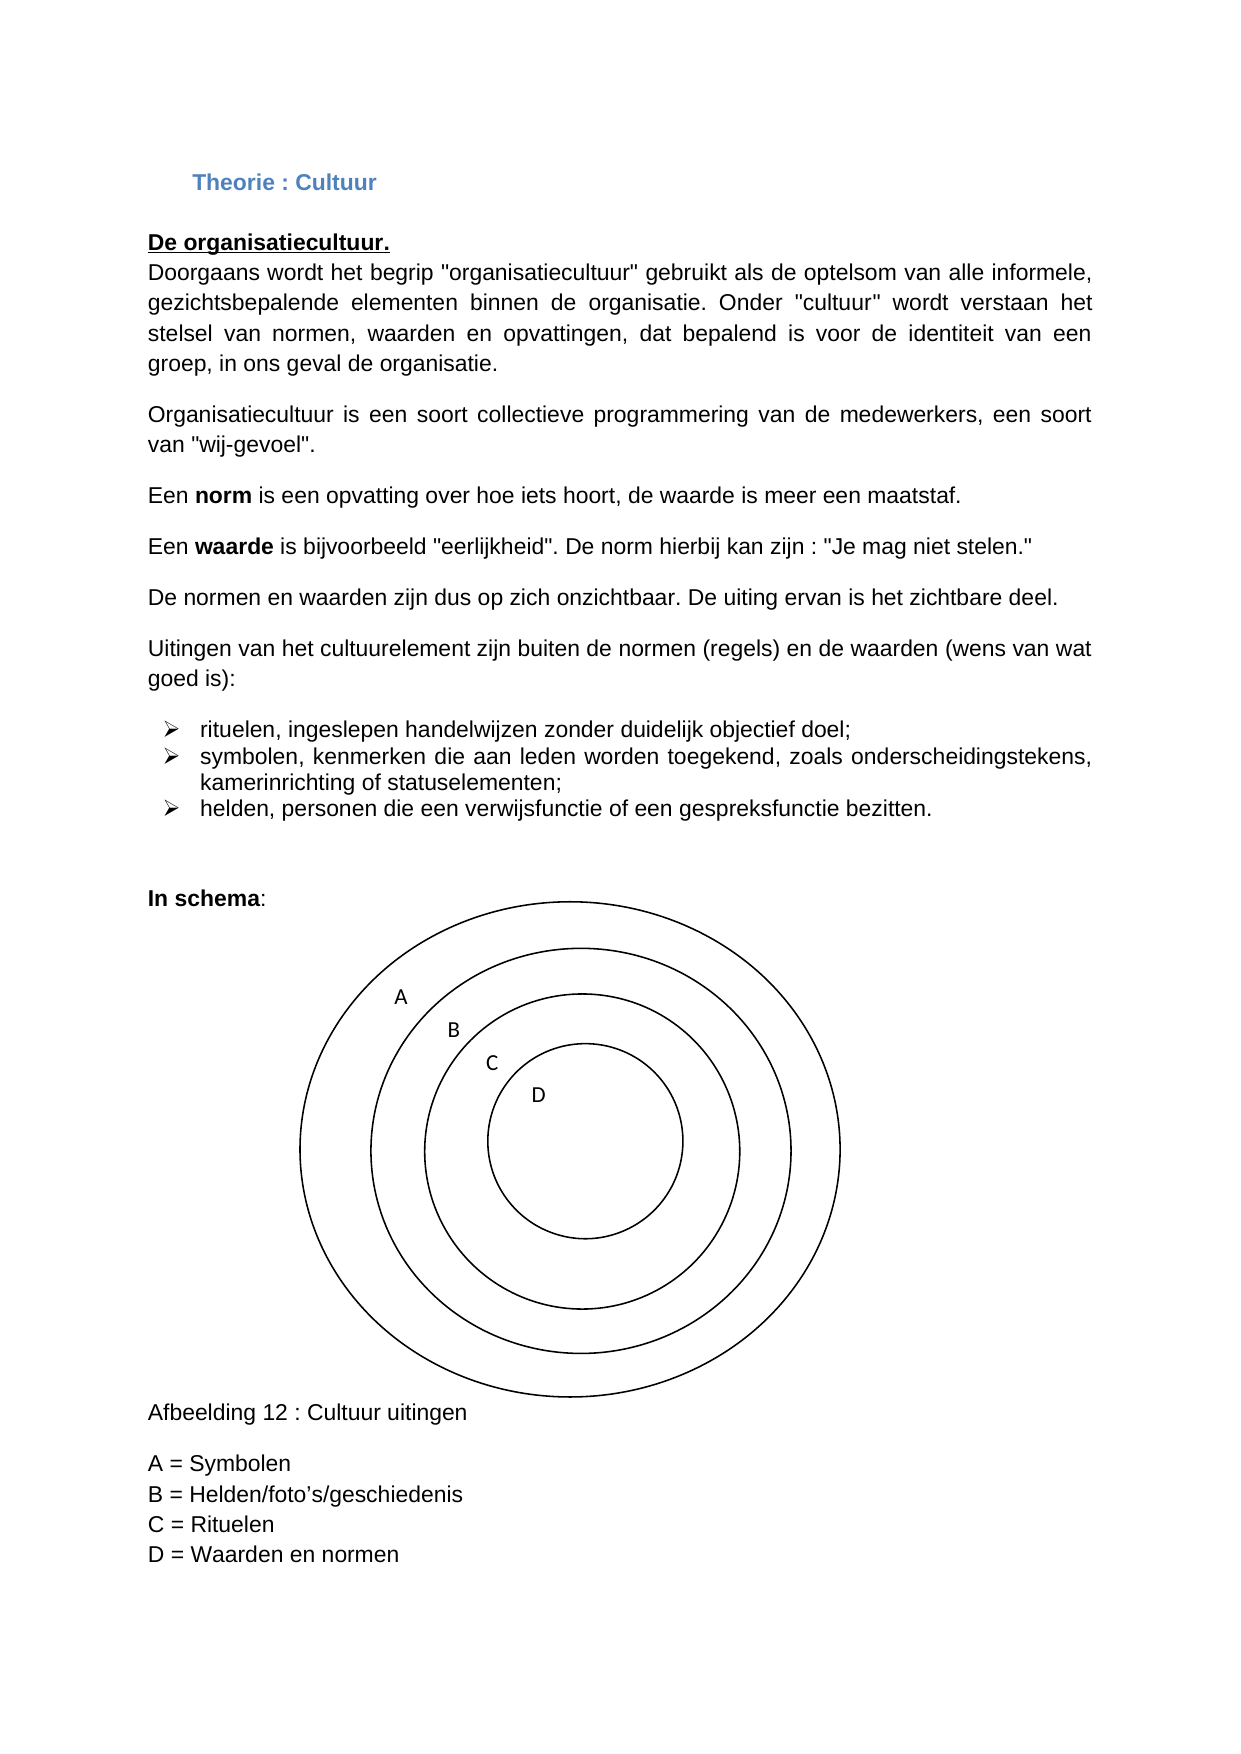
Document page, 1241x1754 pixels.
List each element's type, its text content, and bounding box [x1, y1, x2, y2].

text Afbeelding 12 : Cultuur uitingen [148, 1399, 1093, 1426]
text C = Rituelen [148, 1511, 1093, 1537]
text Doorgaans wordt het begrip "organisatiecultuur" gebruikt als de optelsom van alle informele, gezichtsbepalende elementen binnen de organisatie. Onder "cultuur" wordt verstaan het stelsel van normen, waarden en opvattingen, dat bepalend is voor de identiteit van een groep, in ons geval de organisatie. [148, 259, 1093, 376]
text De normen en waarden zijn dus op zich onzichtbaar. De uiting ervan is het zichtbare deel. [148, 584, 1093, 610]
text A = Symbolen [148, 1450, 1093, 1477]
text Een waarde is bijvoorbeeld "eerlijkheid". De norm hierbij kan zijn : "Je mag niet stelen." [148, 533, 1093, 559]
text De organisatiecultuur. [148, 229, 1093, 255]
text Organisatiecultuur is een soort collectieve programmering van de medewerkers, een soort van "wij-gevoel". [148, 401, 1093, 457]
text In schema: [148, 885, 1093, 912]
text B = Helden/foto’s/geschiedenis [148, 1481, 1093, 1507]
text Een norm is een opvatting over hoe iets hoort, de waarde is meer een maatstaf. [148, 482, 1093, 508]
text Uitingen van het cultuurelement zijn buiten de normen (regels) en de waarden (wens van wat goed is): [148, 635, 1093, 692]
list rituelen, ingeslepen handelwijzen zonder duidelijk objectief doel; [162, 716, 1093, 743]
subtitle Theorie : Cultuur [192, 168, 1093, 195]
text D = Waarden en normen [148, 1541, 1093, 1567]
list helden, personen die een verwijsfunctie of een gespreksfunctie bezitten. [162, 795, 1093, 822]
list symbolen, kenmerken die aan leden worden toegekend, zoals onderscheidingstekens, kamerinrichting of statuselementen; [162, 743, 1093, 795]
